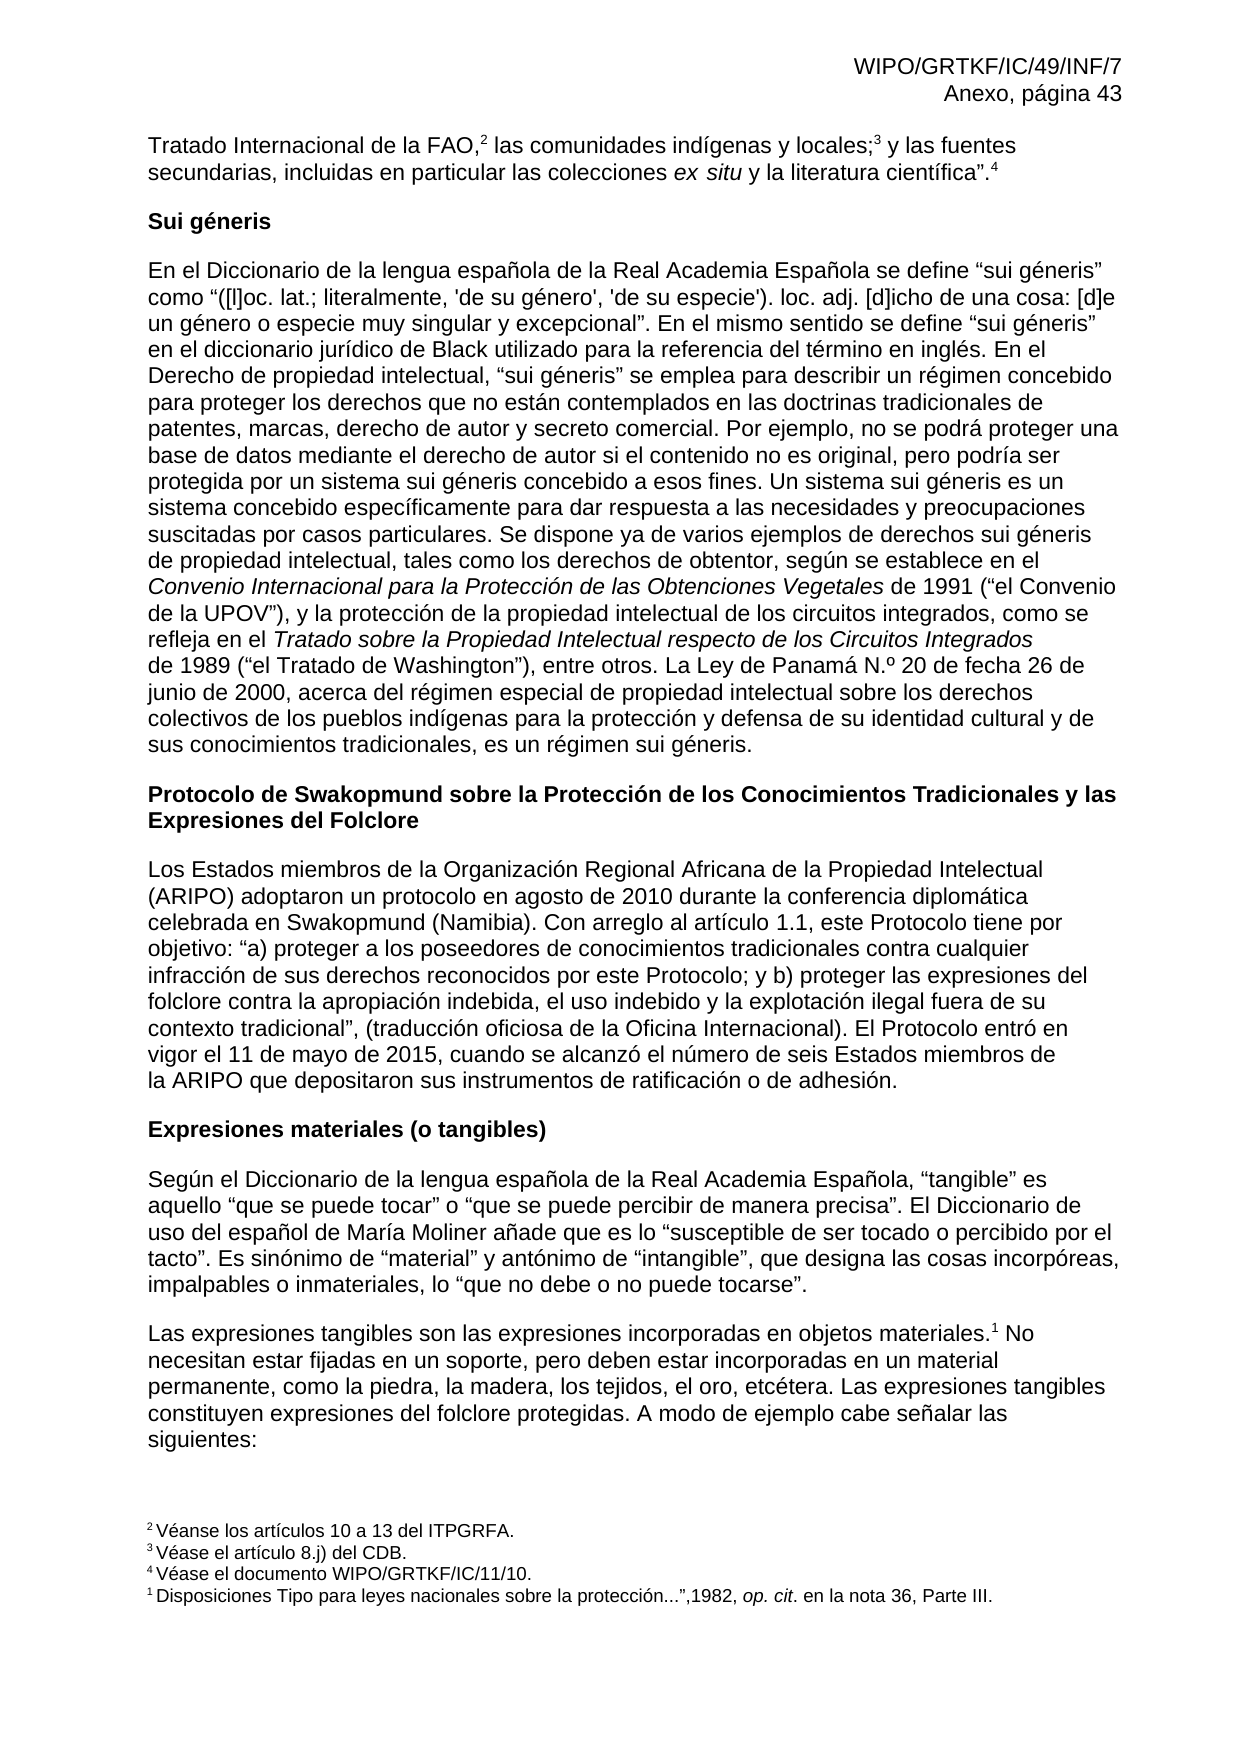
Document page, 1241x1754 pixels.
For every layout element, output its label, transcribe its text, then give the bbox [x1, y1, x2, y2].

text Los Estados miembros de la Organización Regional Africana de la Propiedad Intelectual (ARIPO) adoptaron un protocolo en agosto de 2010 durante la conferencia diplomática celebrada en Swakopmund (Namibia). Con arreglo al artículo 1.1, este Protocolo tiene por objetivo: “a) proteger a los poseedores de conocimientos tradicionales contra cualquier infracción de sus derechos reconocidos por este Protocolo; y b) proteger las expresiones del folclore contra la apropiación indebida, el uso indebido y la explotación ilegal fuera de su contexto tradicional”, (traducción oficiosa de la Oficina Internacional). El Protocolo entró en vigor el 11 de mayo de 2015, cuando se alcanzó el número de seis Estados miembros de la ARIPO que depositaron sus instrumentos de ratificación o de adhesión. [148, 856, 1122, 1093]
subtitle Sui géneris [148, 208, 1122, 234]
text Las expresiones tangibles son las expresiones incorporadas en objetos materiales. No necesitan estar fijadas en un soporte, pero deben estar incorporadas en un material permanente, como la piedra, la madera, los tejidos, el oro, etcétera. Las expresiones tangibles constituyen expresiones del folclore protegidas. A modo de ejemplo cabe señalar las siguientes: [148, 1320, 1122, 1452]
text Según el Diccionario de la lengua española de la Real Academia Española, “tangible” es aquello “que se puede tocar” o “que se puede percibir de manera precisa”. El Diccionario de uso del español de María Moliner añade que es lo “susceptible de ser tocado o percibido por el tacto”. Es sinónimo de “material” y antónimo de “intangible”, que designa las cosas incorpóreas, impalpables o inmateriales, lo “que no debe o no puede tocarse”. [148, 1166, 1122, 1297]
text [148, 132, 1122, 185]
subtitle Expresiones materiales (o tangibles) [148, 1116, 1122, 1143]
subtitle Protocolo de Swakopmund sobre la Protección de los Conocimientos Tradicionales y las Expresiones del Folclore [148, 781, 1122, 833]
text En el Diccionario de la lengua española de la Real Academia Española se define “sui géneris” como “([l]oc. lat.; literalmente, 'de su género', 'de su especie'). loc. adj. [d]icho de una cosa: [d]e un género o especie muy singular y excepcional”. En el mismo sentido se define “sui géneris” en el diccionario jurídico de Black utilizado para la referencia del término en inglés. En el Derecho de propiedad intelectual, “sui géneris” se emplea para describir un régimen concebido para proteger los derechos que no están contemplados en las doctrinas tradicionales de patentes, marcas, derecho de autor y secreto comercial. Por ejemplo, no se podrá proteger una base de datos mediante el derecho de autor si el contenido no es original, pero podría ser protegida por un sistema sui géneris concebido a esos fines. Un sistema sui géneris es un sistema concebido específicamente para dar respuesta a las necesidades y preocupaciones suscitadas por casos particulares. Se dispone ya de varios ejemplos de derechos sui géneris de propiedad intelectual, tales como los derechos de obtentor, según se establece en el Convenio Internacional para la Protección de las Obtenciones Vegetales de 1991 (“el Convenio de la UPOV”), y la protección de la propiedad intelectual de los circuitos integrados, como se refleja en el Tratado sobre la Propiedad Intelectual respecto de los Circuitos Integrados de 1989 (“el Tratado de Washington”), entre otros. La Ley de Panamá N.º 20 de fecha 26 de junio de 2000, acerca del régimen especial de propiedad intelectual sobre los derechos colectivos de los pueblos indígenas para la protección y defensa de su identidad cultural y de sus conocimientos tradicionales, es un régimen sui géneris. [148, 257, 1122, 758]
